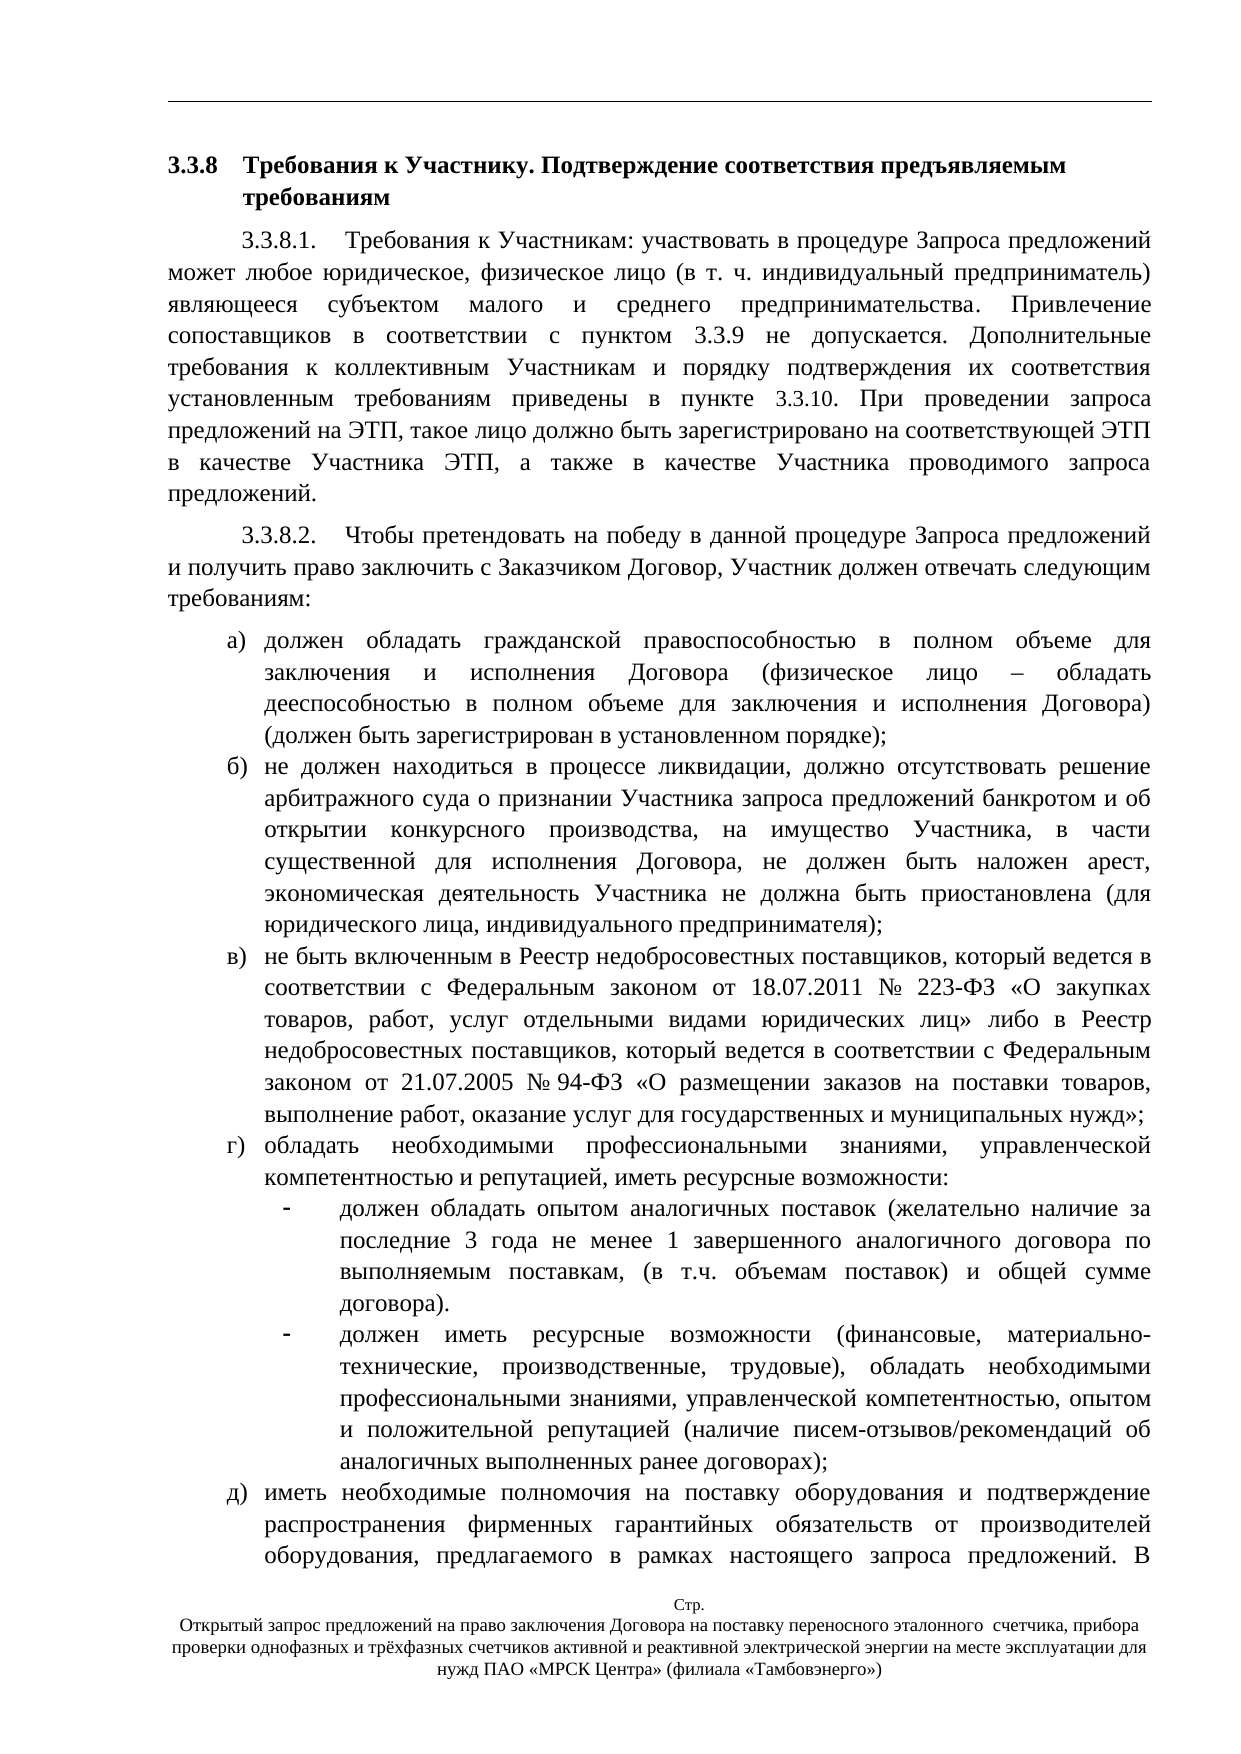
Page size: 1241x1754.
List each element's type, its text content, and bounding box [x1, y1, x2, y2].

list должен иметь ресурсные возможности (финансовые, материально-технические, производственные, трудовые), обладать необходимыми профессиональными знаниями, управленческой компетентностью, опытом и положительной репутацией (наличие писем-отзывов/рекомендаций об аналогичных выполненных ранее договорах); [282, 1319, 1152, 1474]
list Требования к Участникам: участвовать в процедуре Запроса предложений может любое юридическое, физическое лицо (в т. ч. индивидуальный предприниматель) являющееся субъектом малого и среднего предпринимательства. Привлечение сопоставщиков в соответствии с пунктом 3.3.9 не допускается. Дополнительные требования к коллективным Участникам и порядку подтверждения их соответствия установленным требованиям приведены в пункте 3.3.10. При проведении запроса предложений на ЭТП, такое лицо должно быть зарегистрировано на соответствующей ЭТП в качестве Участника ЭТП, а также в качестве Участника проводимого запроса предложений. [168, 226, 1152, 507]
list не должен находиться в процессе ликвидации, должно отсутствовать решение арбитражного суда о признании Участника запроса предложений банкротом и об открытии конкурсного производства, на имущество Участника, в части существенной для исполнения Договора, не должен быть наложен арест, экономическая деятельность Участника не должна быть приостановлена (для юридического лица, индивидуального предпринимателя); [227, 751, 1152, 938]
subtitle Требования к Участнику. Подтверждение соответствия предъявляемым требованиям [168, 150, 1152, 210]
list не быть включенным в Реестр недобросовестных поставщиков, который ведется в соответствии с Федеральным законом от 18.07.2011 № 223-ФЗ «О закупках товаров, работ, услуг отдельными видами юридических лиц» либо в Реестр недобросовестных поставщиков, который ведется в соответствии с Федеральным законом от 21.07.2005 № 94-ФЗ «О размещении заказов на поставки товаров, выполнение работ, оказание услуг для государственных и муниципальных нужд»; [227, 941, 1152, 1127]
list обладать необходимыми профессиональными знаниями, управленческой компетентностью и репутацией, иметь ресурсные возможности: [227, 1130, 1152, 1191]
list должен обладать опытом аналогичных поставок (желательно наличие за последние 3 года не менее 1 завершенного аналогичного договора по выполняемым поставкам, (в т.ч. объемам поставок) и общей сумме договора). [282, 1193, 1152, 1317]
list должен обладать гражданской правоспособностью в полном объеме для заключения и исполнения Договора (физическое лицо – обладать дееспособностью в полном объеме для заключения и исполнения Договора) (должен быть зарегистрирован в установленном порядке); [227, 625, 1152, 749]
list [227, 1477, 1152, 1569]
list Чтобы претендовать на победу в данной процедуре Запроса предложений и получить право заключить с Заказчиком Договор, Участник должен отвечать следующим требованиям: [168, 520, 1152, 612]
